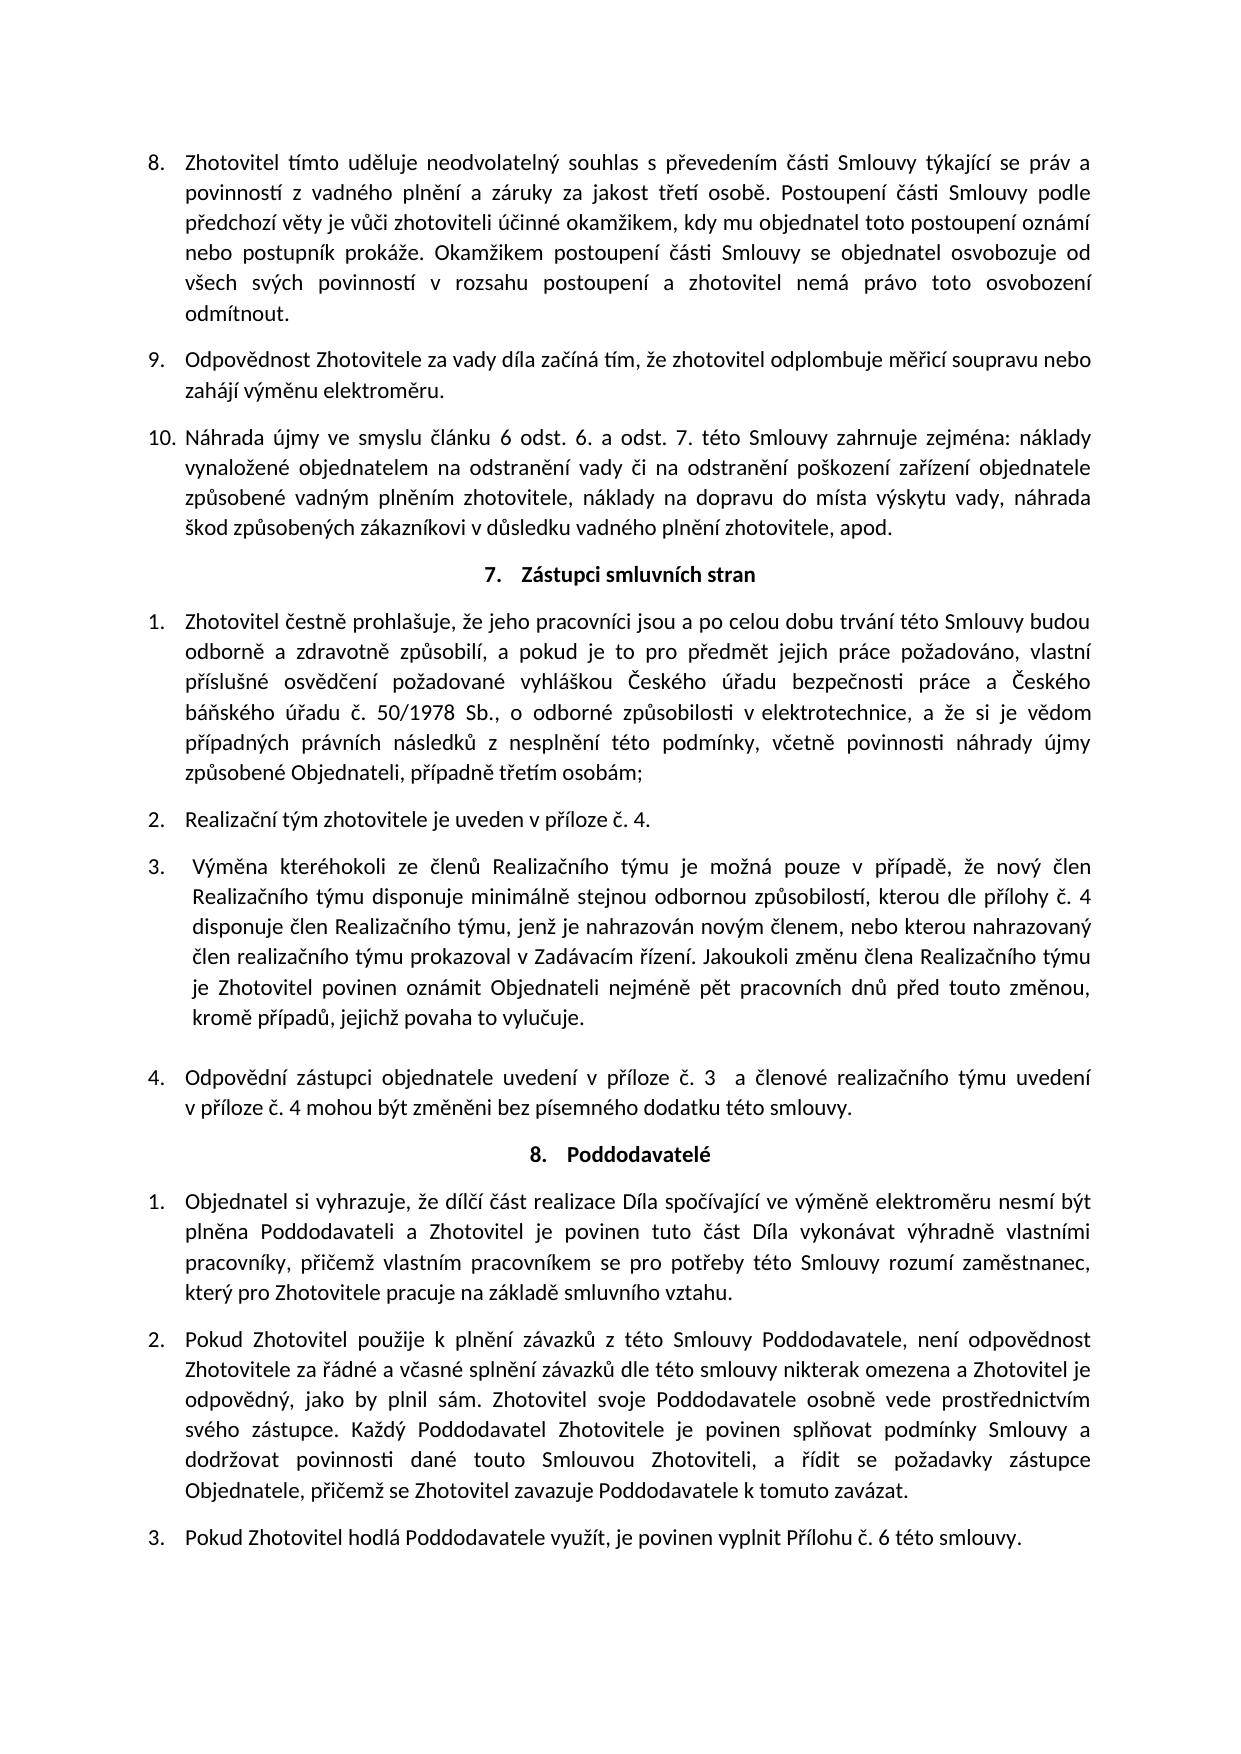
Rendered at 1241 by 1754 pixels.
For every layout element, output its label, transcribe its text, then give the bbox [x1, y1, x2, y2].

list Zástupci smluvních stran [148, 560, 1093, 588]
list Náhrada újmy ve smyslu článku 6 odst. 6. a odst. 7. této Smlouvy zahrnuje zejména: náklady vynaložené objednatelem na odstranění vady či na odstranění poškození zařízení objednatele způsobené vadným plněním zhotovitele, náklady na dopravu do místa výskytu vady, náhrada škod způsobených zákazníkovi v důsledku vadného plnění zhotovitele, apod. [148, 423, 1093, 541]
list Poddodavatelé [148, 1140, 1093, 1168]
list Pokud Zhotovitel hodlá Poddodavatele využít, je povinen vyplnit Přílohu č. 6 této smlouvy. [148, 1523, 1093, 1551]
list Odpovědnost Zhotovitele za vady díla začíná tím, že zhotovitel odplombuje měřicí soupravu nebo zahájí výměnu elektroměru. [148, 346, 1093, 404]
list Výměna kteréhokoli ze členů Realizačního týmu je možná pouze v případě, že nový člen Realizačního týmu disponuje minimálně stejnou odbornou způsobilostí, kterou dle přílohy č. 4 disponuje člen Realizačního týmu, jenž je nahrazován novým členem, nebo kterou nahrazovaný člen realizačního týmu prokazoval v Zadávacím řízení. Jakoukoli změnu člena Realizačního týmu je Zhotovitel povinen oznámit Objednateli nejméně pět pracovních dnů před touto změnou, kromě případů, jejichž povaha to vylučuje. [148, 852, 1093, 1031]
list Odpovědní zástupci objednatele uvedení v příloze č. 3 a členové realizačního týmu uvedení v příloze č. 4 mohou být změněni bez písemného dodatku této smlouvy. [148, 1063, 1093, 1121]
list Zhotovitel čestně prohlašuje, že jeho pracovníci jsou a po celou dobu trvání této Smlouvy budou odborně a zdravotně způsobilí, a pokud je to pro předmět jejich práce požadováno, vlastní příslušné osvědčení požadované vyhláškou Českého úřadu bezpečnosti práce a Českého báňského úřadu č. 50/1978 Sb., o odborné způsobilosti v elektrotechnice, a že si je vědom případných právních následků z nesplnění této podmínky, včetně povinnosti náhrady újmy způsobené Objednateli, případně třetím osobám; [148, 607, 1093, 786]
list Realizační tým zhotovitele je uveden v příloze č. 4. [148, 805, 1093, 833]
list Pokud Zhotovitel použije k plnění závazků z této Smlouvy Poddodavatele, není odpovědnost Zhotovitele za řádné a včasné splnění závazků dle této smlouvy nikterak omezena a Zhotovitel je odpovědný, jako by plnil sám. Zhotovitel svoje Poddodavatele osobně vede prostřednictvím svého zástupce. Každý Poddodavatel Zhotovitele je povinen splňovat podmínky Smlouvy a dodržovat povinnosti dané touto Smlouvou Zhotoviteli, a řídit se požadavky zástupce Objednatele, přičemž se Zhotovitel zavazuje Poddodavatele k tomuto zavázat. [148, 1325, 1093, 1504]
list Zhotovitel tímto uděluje neodvolatelný souhlas s převedením části Smlouvy týkající se práv a povinností z vadného plnění a záruky za jakost třetí osobě. Postoupení části Smlouvy podle předchozí věty je vůči zhotoviteli účinné okamžikem, kdy mu objednatel toto postoupení oznámí nebo postupník prokáže. Okamžikem postoupení části Smlouvy se objednatel osvobozuje od všech svých povinností v rozsahu postoupení a zhotovitel nemá právo toto osvobození odmítnout. [148, 148, 1093, 327]
list Objednatel si vyhrazuje, že dílčí část realizace Díla spočívající ve výměně elektroměru nesmí být plněna Poddodavateli a Zhotovitel je povinen tuto část Díla vykonávat výhradně vlastními pracovníky, přičemž vlastním pracovníkem se pro potřeby této Smlouvy rozumí zaměstnanec, který pro Zhotovitele pracuje na základě smluvního vztahu. [148, 1187, 1093, 1306]
